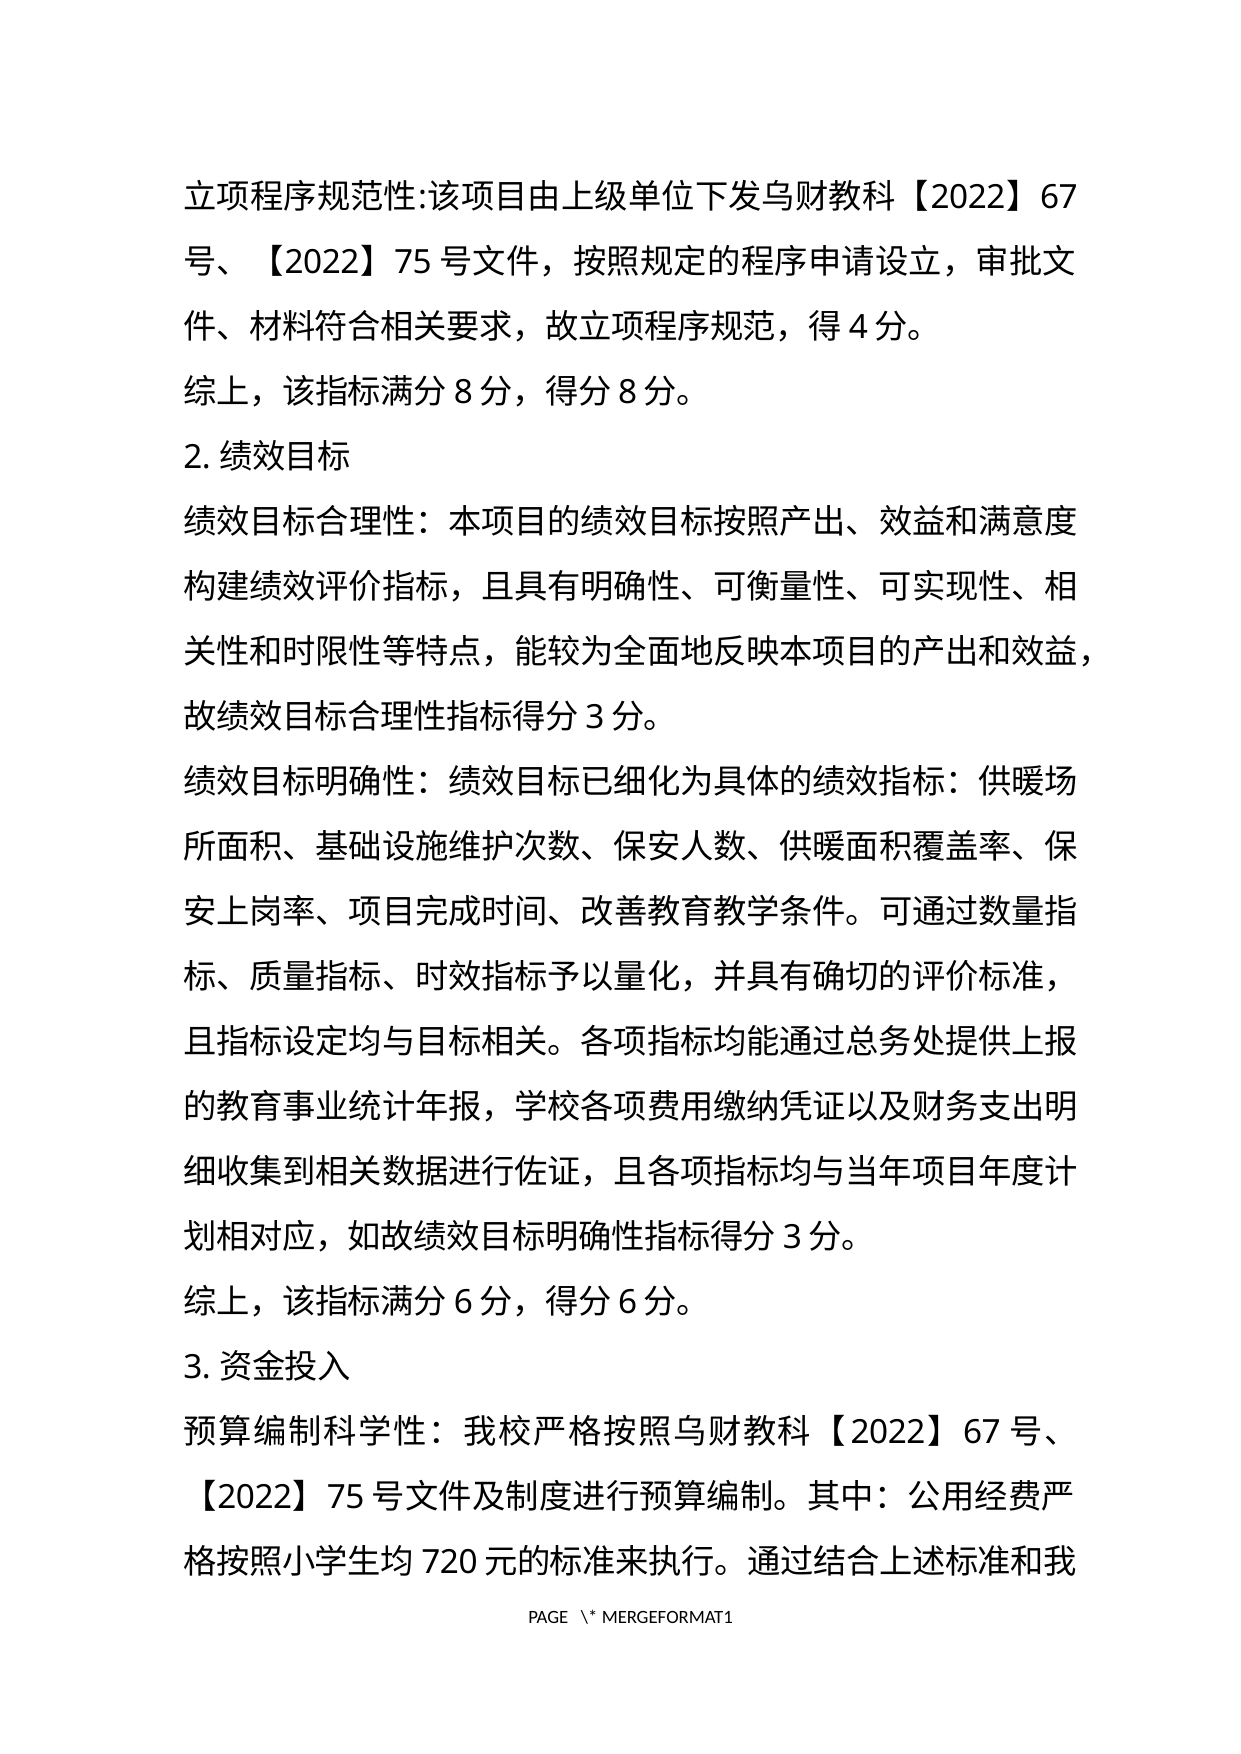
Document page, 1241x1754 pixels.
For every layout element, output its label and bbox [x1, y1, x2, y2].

text [183, 162, 1078, 1592]
